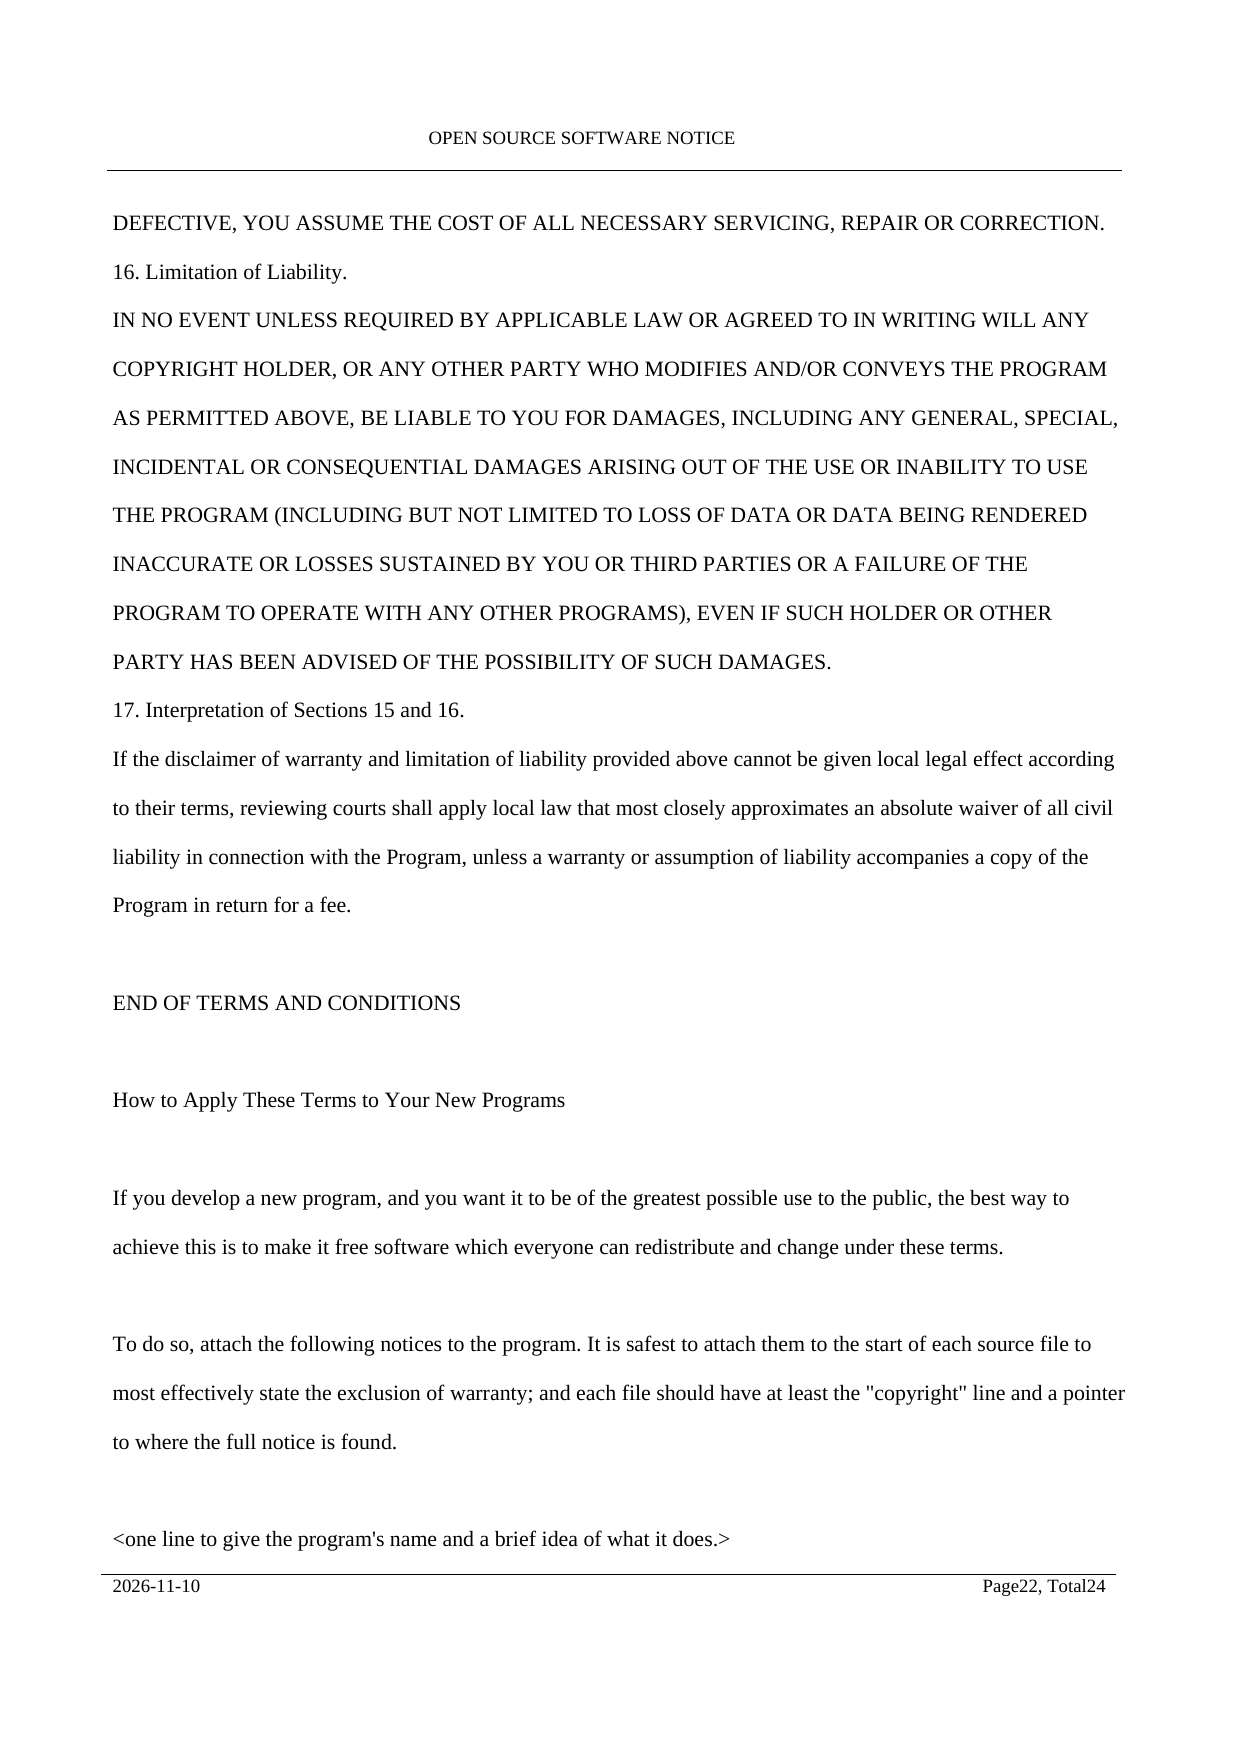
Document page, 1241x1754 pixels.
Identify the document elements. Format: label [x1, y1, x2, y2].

text [112, 206, 1128, 1555]
